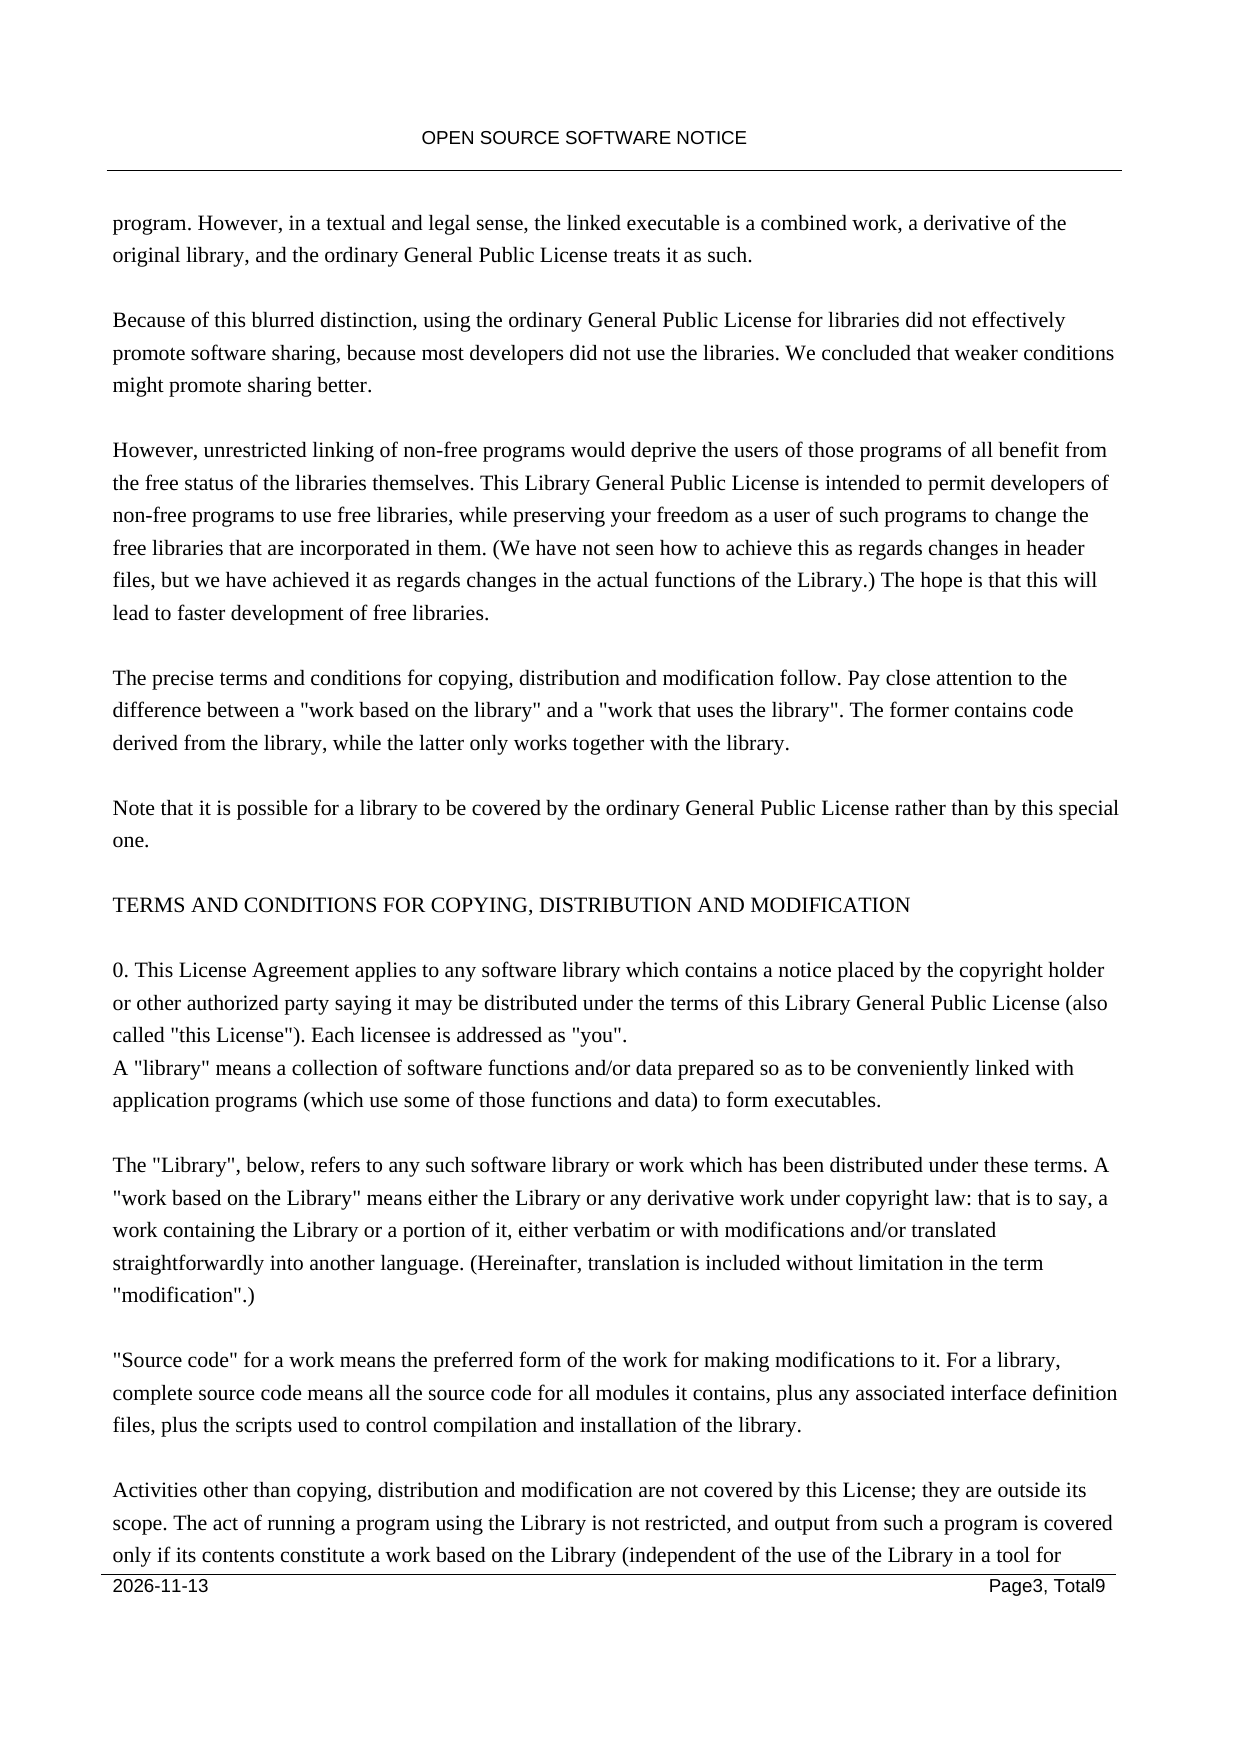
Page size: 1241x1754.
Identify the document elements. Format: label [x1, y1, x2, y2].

text [112, 206, 1128, 1571]
